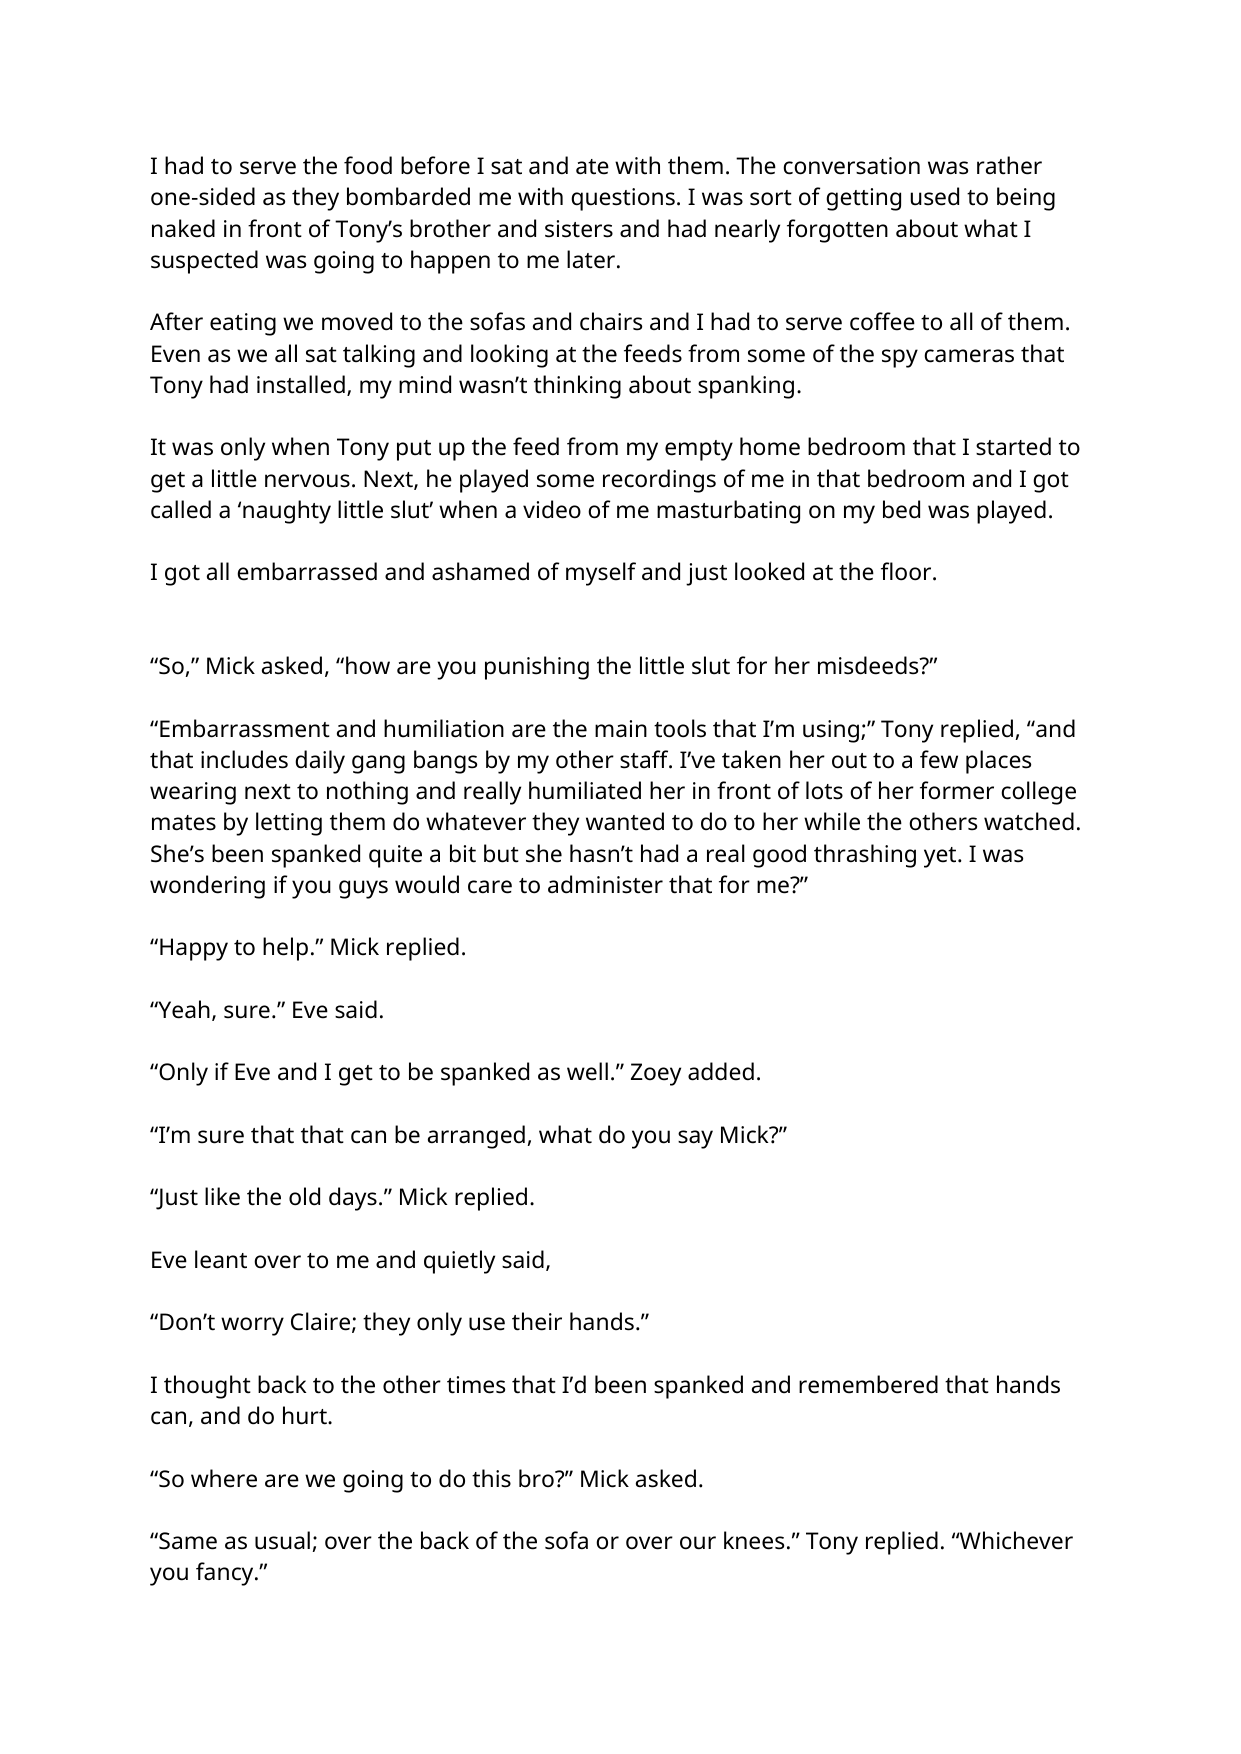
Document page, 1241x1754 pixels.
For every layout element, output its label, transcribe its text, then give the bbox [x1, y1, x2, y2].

text “So,” Mick asked, “how are you punishing the little slut for her misdeeds?” [150, 650, 1090, 681]
text “Yeah, sure.” Eve said. [150, 994, 1090, 1025]
text It was only when Tony put up the feed from my empty home bedroom that I started to get a little nervous. Next, he played some recordings of me in that bedroom and I got called a ‘naughty little slut’ when a video of me masturbating on my bed was played. [150, 431, 1090, 525]
text Eve leant over to me and quietly said, [150, 1244, 1090, 1275]
text “Same as usual; over the back of the sofa or over our knees.” Tony replied. “Whichever you fancy.” [150, 1525, 1090, 1587]
text “Don’t worry Claire; they only use their hands.” [150, 1306, 1090, 1337]
text “Just like the old days.” Mick replied. [150, 1181, 1090, 1212]
text “Embarrassment and humiliation are the main tools that I’m using;” Tony replied, “and that includes daily gang bangs by my other staff. I’ve taken her out to a few places wearing next to nothing and really humiliated her in front of lots of her former college mates by letting them do whatever they wanted to do to her while the others watched. She’s been spanked quite a bit but she hasn’t had a real good thrashing yet. I was wondering if you guys would care to administer that for me?” [150, 712, 1090, 900]
text “Only if Eve and I get to be spanked as well.” Zoey added. [150, 1056, 1090, 1087]
text “I’m sure that that can be arranged, what do you say Mick?” [150, 1119, 1090, 1150]
text After eating we moved to the sofas and chairs and I had to serve coffee to all of them. Even as we all sat talking and looking at the feeds from some of the spy cameras that Tony had installed, my mind wasn’t thinking about spanking. [150, 306, 1090, 400]
text “Happy to help.” Mick replied. [150, 931, 1090, 962]
text “So where are we going to do this bro?” Mick asked. [150, 1462, 1090, 1494]
text I had to serve the food before I sat and ate with them. The conversation was rather one-sided as they bombarded me with questions. I was sort of getting used to being naked in front of Tony’s brother and sisters and had nearly forgotten about what I suspected was going to happen to me later. [150, 150, 1090, 275]
text I thought back to the other times that I’d been spanked and remembered that hands can, and do hurt. [150, 1369, 1090, 1431]
text I got all embarrassed and ashamed of myself and just looked at the floor. [150, 556, 1090, 587]
